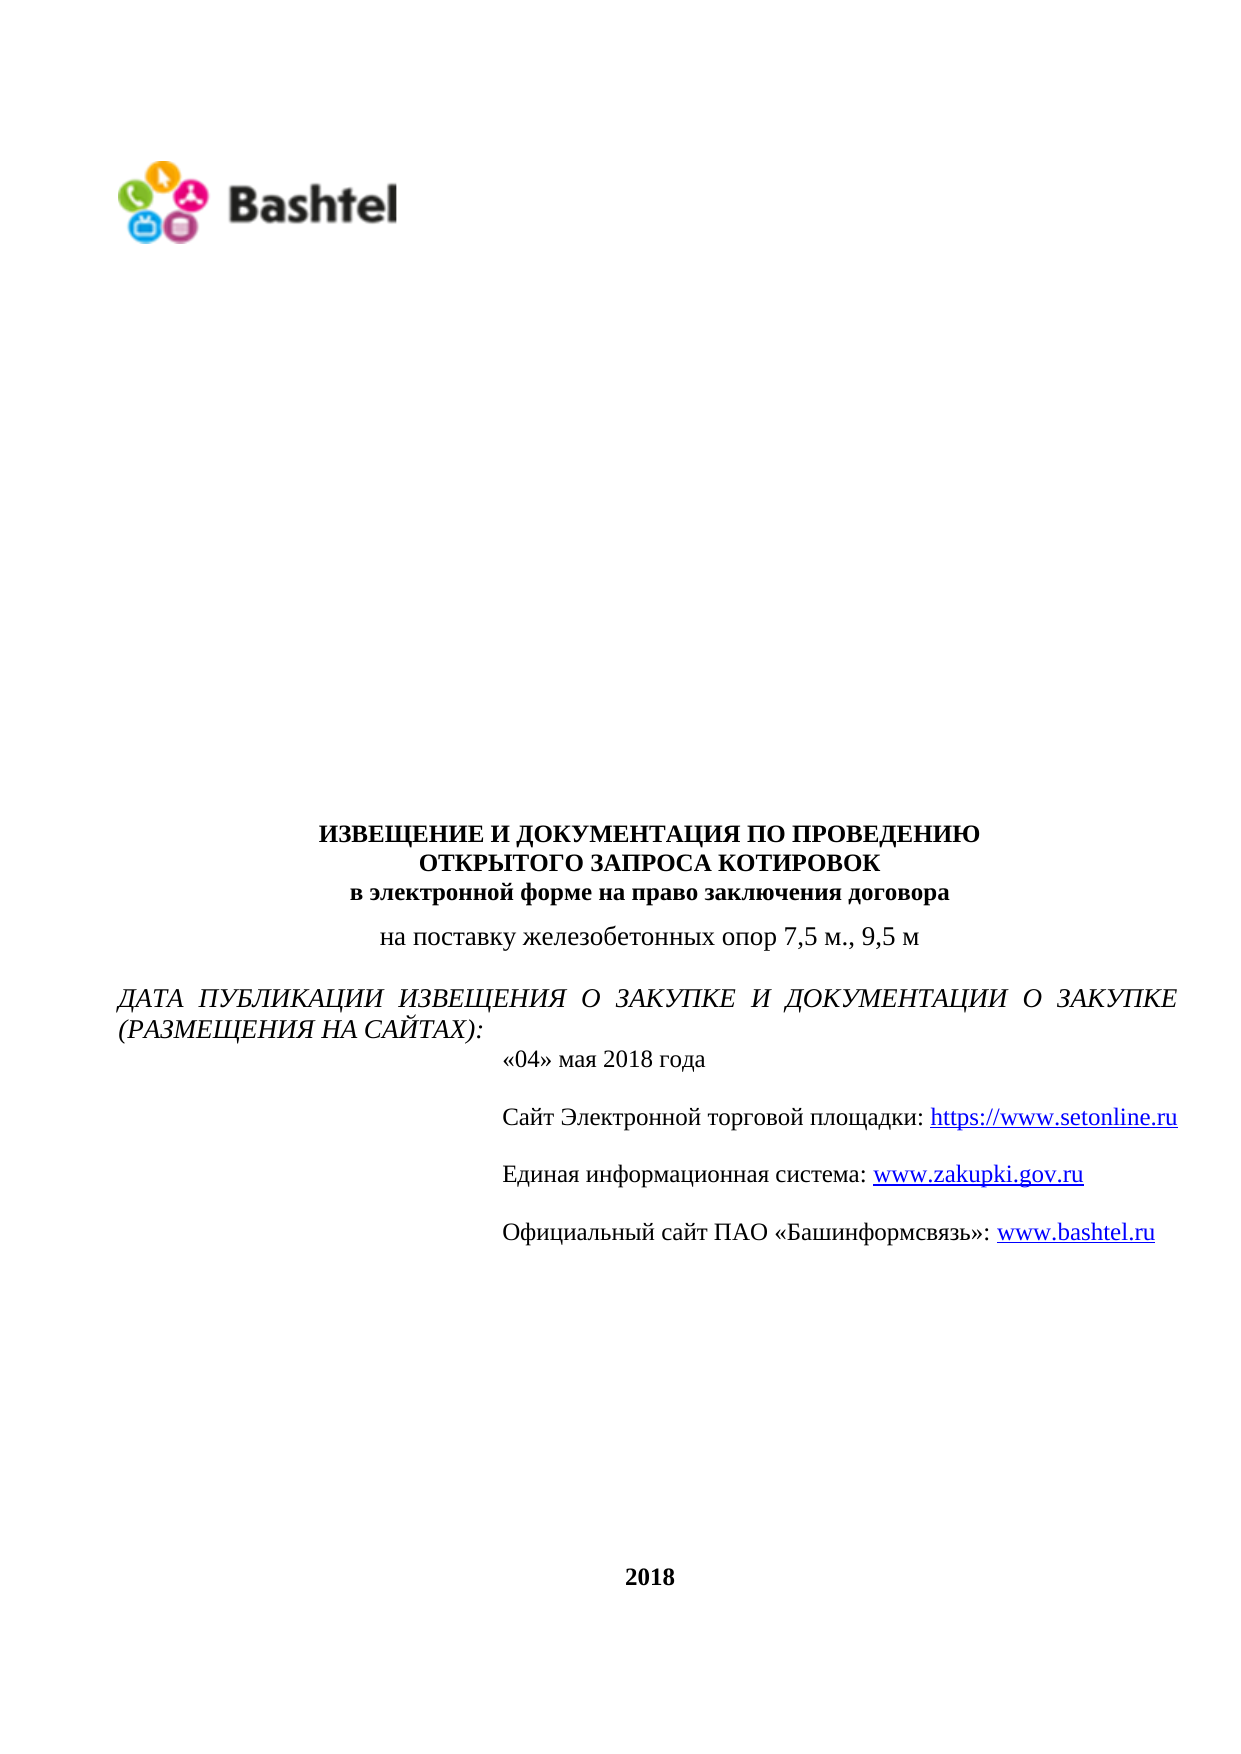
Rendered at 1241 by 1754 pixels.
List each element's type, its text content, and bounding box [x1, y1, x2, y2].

text Единая информационная система: www.zakupki.gov.ru [502, 1159, 1181, 1188]
text ОТКРЫТОГО ЗАПРОСА КОТИРОВОК [118, 848, 1181, 877]
picture [118, 161, 397, 244]
text ИЗВЕЩЕНИЕ И ДОКУМЕНТАЦИЯ ПО ПРОВЕДЕНИЮ [118, 819, 1181, 848]
text ДАТА ПУБЛИКАЦИИ ИЗВЕЩЕНИЯ О ЗАКУПКЕ И ДОКУМЕНТАЦИИ О ЗАКУПКЕ (РАЗМЕЩЕНИЯ НА САЙТАХ): [118, 982, 1181, 1044]
text Сайт Электронной торговой площадки: https://www.setonline.ru [502, 1102, 1181, 1131]
text на поставку железобетонных опор 7,5 м., 9,5 м [118, 920, 1181, 951]
text Официальный сайт ПАО «Башинформсвязь»: www.bashtel.ru [502, 1217, 1181, 1246]
text «04» мая 2018 года [502, 1044, 1181, 1073]
text в электронной форме на право заключения договора [118, 877, 1181, 905]
text 2018 [118, 1562, 1181, 1591]
